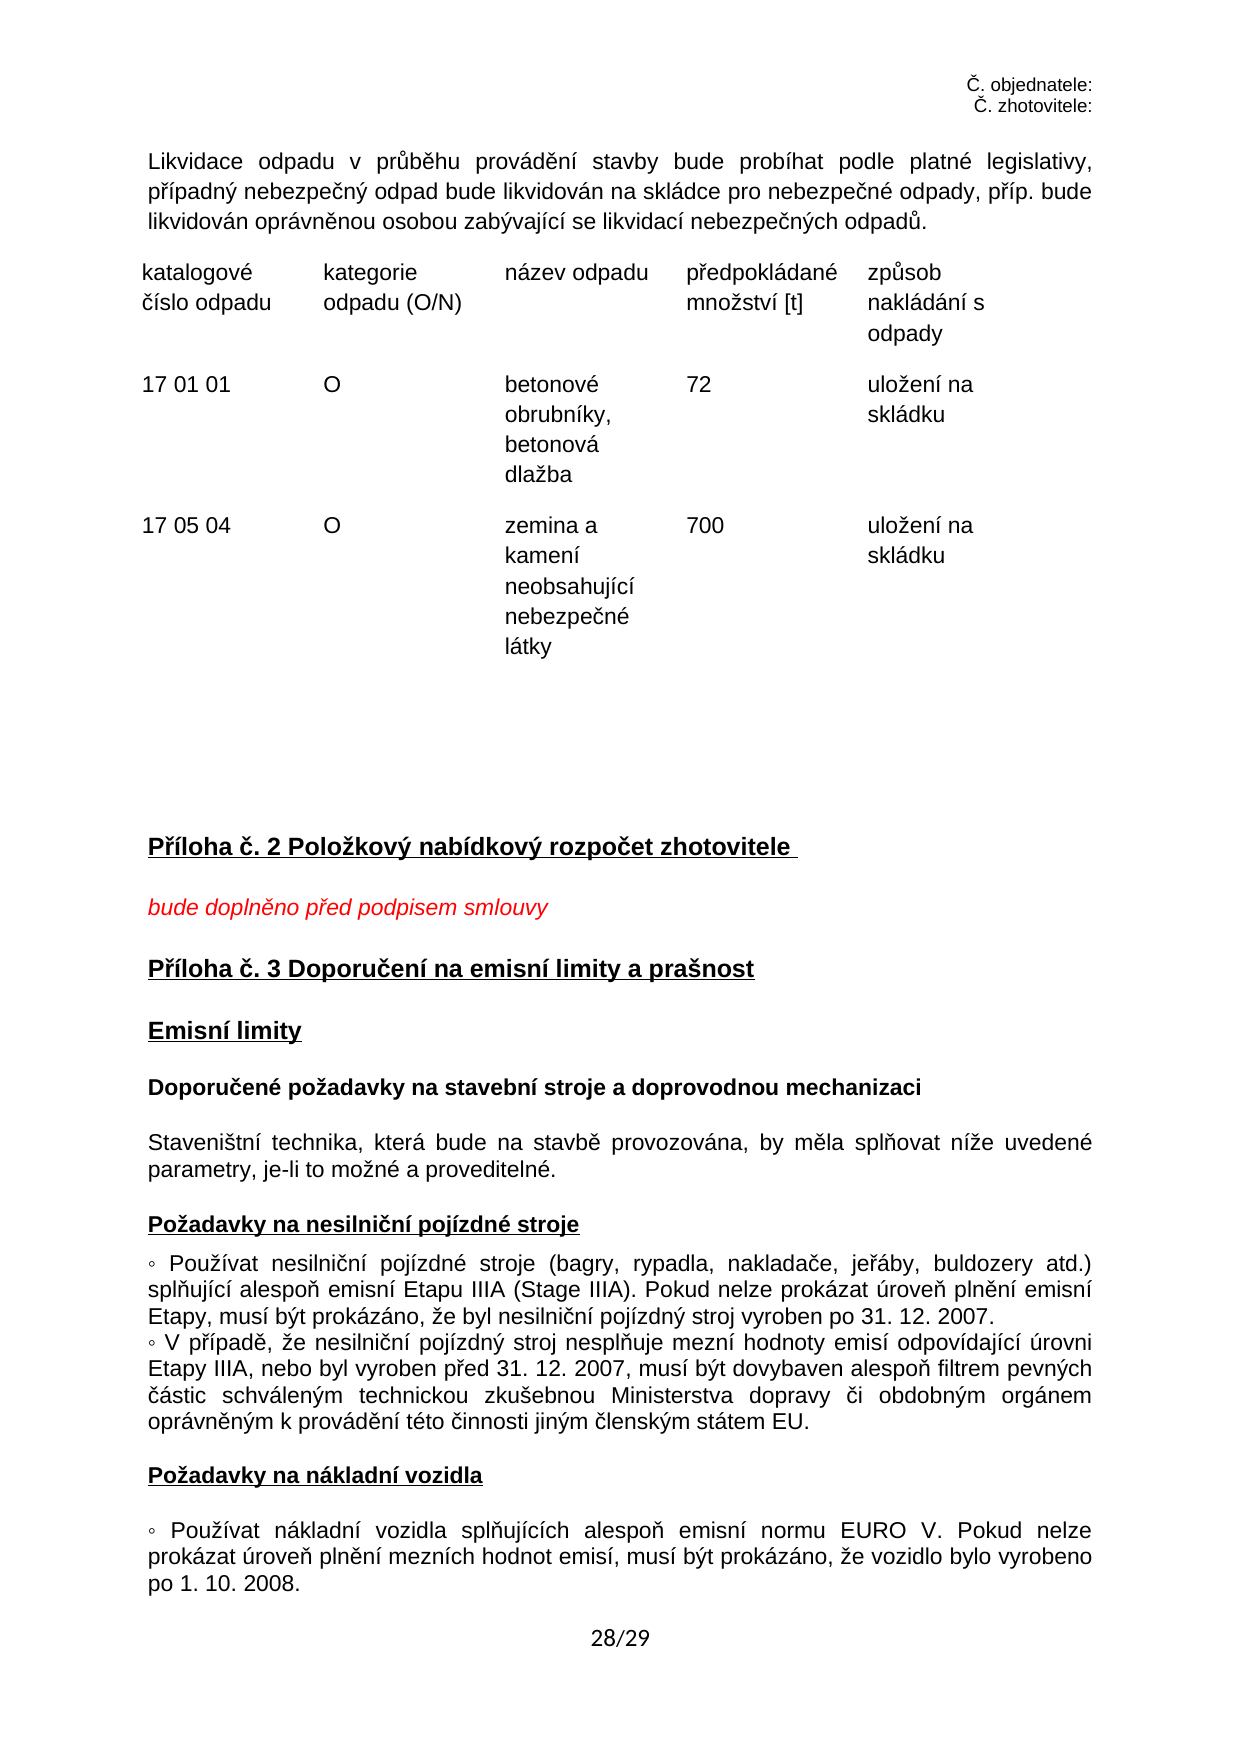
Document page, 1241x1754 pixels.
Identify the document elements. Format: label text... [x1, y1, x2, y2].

text Emisní limity [148, 1016, 1093, 1044]
table_header předpokládané množství [t] [675, 259, 856, 371]
table_cell 72 [675, 371, 856, 512]
table_cell betonové obrubníky, betonová dlažba [493, 371, 675, 512]
table_header název odpadu [493, 259, 675, 371]
table_cell uložení na skládku [856, 512, 1038, 684]
table_header katalogové číslo odpadu [130, 259, 312, 371]
table_header způsob nakládání s odpady [856, 259, 1038, 371]
text ◦ Používat nesilniční pojízdné stroje (bagry, rypadla, nakladače, jeřáby, buldozery atd.) splňující alespoň emisní Etapu IIIA (Stage IIIA). Pokud nelze prokázat úroveň plnění emisní Etapy, musí být prokázáno, že byl nesilniční pojízdný stroj vyroben po 31. 12. 2007. [148, 1250, 1093, 1329]
text ◦ V případě, že nesilniční pojízdný stroj nesplňuje mezní hodnoty emisí odpovídající úrovni Etapy IIIA, nebo byl vyroben před 31. 12. 2007, musí být dovybaven alespoň filtrem pevných částic schváleným technickou zkušebnou Ministerstva dopravy či obdobným orgánem oprávněným k provádění této činnosti jiným členským státem EU. [148, 1329, 1093, 1434]
text Staveništní technika, která bude na stavbě provozována, by měla splňovat níže uvedené parametry, je-li to možné a proveditelné. [148, 1129, 1093, 1182]
table_cell O [312, 371, 493, 512]
table_cell 700 [675, 512, 856, 684]
text Požadavky na nesilniční pojízdné stroje [148, 1211, 1093, 1237]
text Doporučené požadavky na stavební stroje a doprovodnou mechanizaci [148, 1074, 1093, 1100]
text Likvidace odpadu v průběhu provádění stavby bude probíhat podle platné legislativy, případný nebezpečný odpad bude likvidován na skládce pro nebezpečné odpady, příp. bude likvidován oprávněnou osobou zabývající se likvidací nebezpečných odpadů. [148, 148, 1093, 234]
text bude doplněno před podpisem smlouvy [148, 894, 1093, 921]
table_cell zemina a kamení neobsahující nebezpečné látky [493, 512, 675, 684]
table_cell 17 05 04 [130, 512, 312, 684]
text Příloha č. 2 Položkový nabídkový rozpočet zhotovitele [148, 832, 1093, 861]
table_cell uložení na skládku [856, 371, 1038, 512]
text Požadavky na nákladní vozidla [148, 1462, 1093, 1489]
table_cell O [312, 512, 493, 684]
table_header kategorie odpadu (O/N) [312, 259, 493, 371]
text ◦ Používat nákladní vozidla splňujících alespoň emisní normu EURO V. Pokud nelze prokázat úroveň plnění mezních hodnot emisí, musí být prokázáno, že vozidlo bylo vyrobeno po 1. 10. 2008. [148, 1517, 1093, 1596]
table_cell 17 01 01 [130, 371, 312, 512]
text Příloha č. 3 Doporučení na emisní limity a prašnost [148, 953, 1093, 982]
